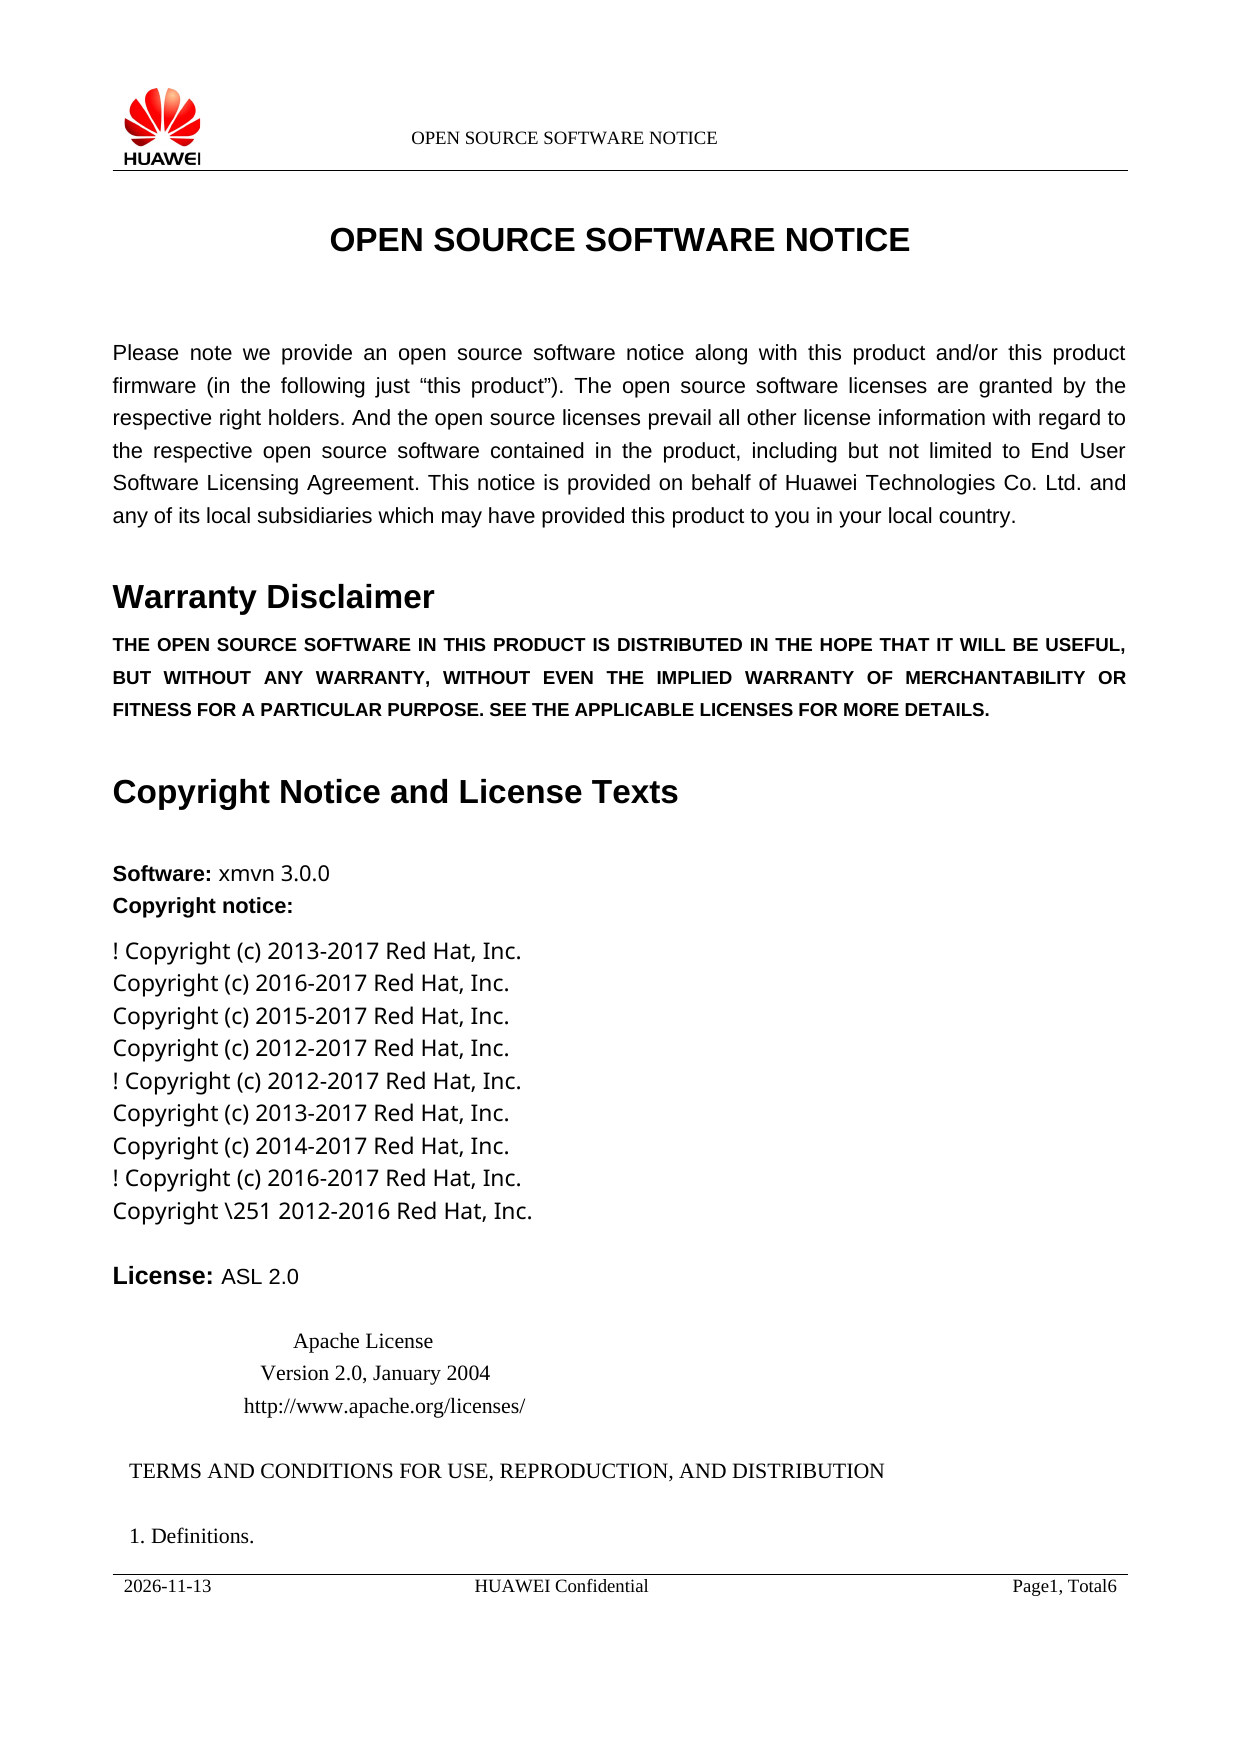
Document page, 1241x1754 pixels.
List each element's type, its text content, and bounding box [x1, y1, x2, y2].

text Warranty Disclaimer [112, 564, 1128, 629]
text License: ASL 2.0 [112, 1259, 1128, 1291]
text ! Copyright (c) 2013-2017 Red Hat, Inc. Copyright (c) 2016-2017 Red Hat, Inc. Copyright (c) 2015-2017 Red Hat, Inc. Copyright (c) 2012-2017 Red Hat, Inc. ! Copyright (c) 2012-2017 Red Hat, Inc. Copyright (c) 2013-2017 Red Hat, Inc. Copyright (c) 2014-2017 Red Hat, Inc. ! Copyright (c) 2016-2017 Red Hat, Inc. Copyright \251 2012-2016 Red Hat, Inc. [112, 934, 1128, 1259]
text OPEN SOURCE SOFTWARE NOTICE [112, 206, 1128, 271]
text Copyright Notice and License Texts [112, 759, 1128, 824]
text Copyright notice: [112, 889, 1128, 921]
picture [124, 88, 201, 165]
text The open source software in this product is distributed in the hope that it will be useful, but WITHOUT ANY WARRANTY, without even the implied warranty of MERCHANTABILITY or FITNESS FOR A PARTICULAR PURPOSE. See the applicable licenses for more details. [112, 629, 1128, 726]
title Software: xmvn 3.0.0 [112, 856, 1128, 889]
text Please note we provide an open source software notice along with this product and/or this product firmware (in the following just “this product”). The open source software licenses are granted by the respective right holders. And the open source licenses prevail all other license information with regard to the respective open source software contained in the product, including but not limited to End User Software Licensing Agreement. This notice is provided on behalf of Huawei Technologies Co. Ltd. and any of its local subsidiaries which may have provided this product to you in your local country. [112, 336, 1128, 531]
